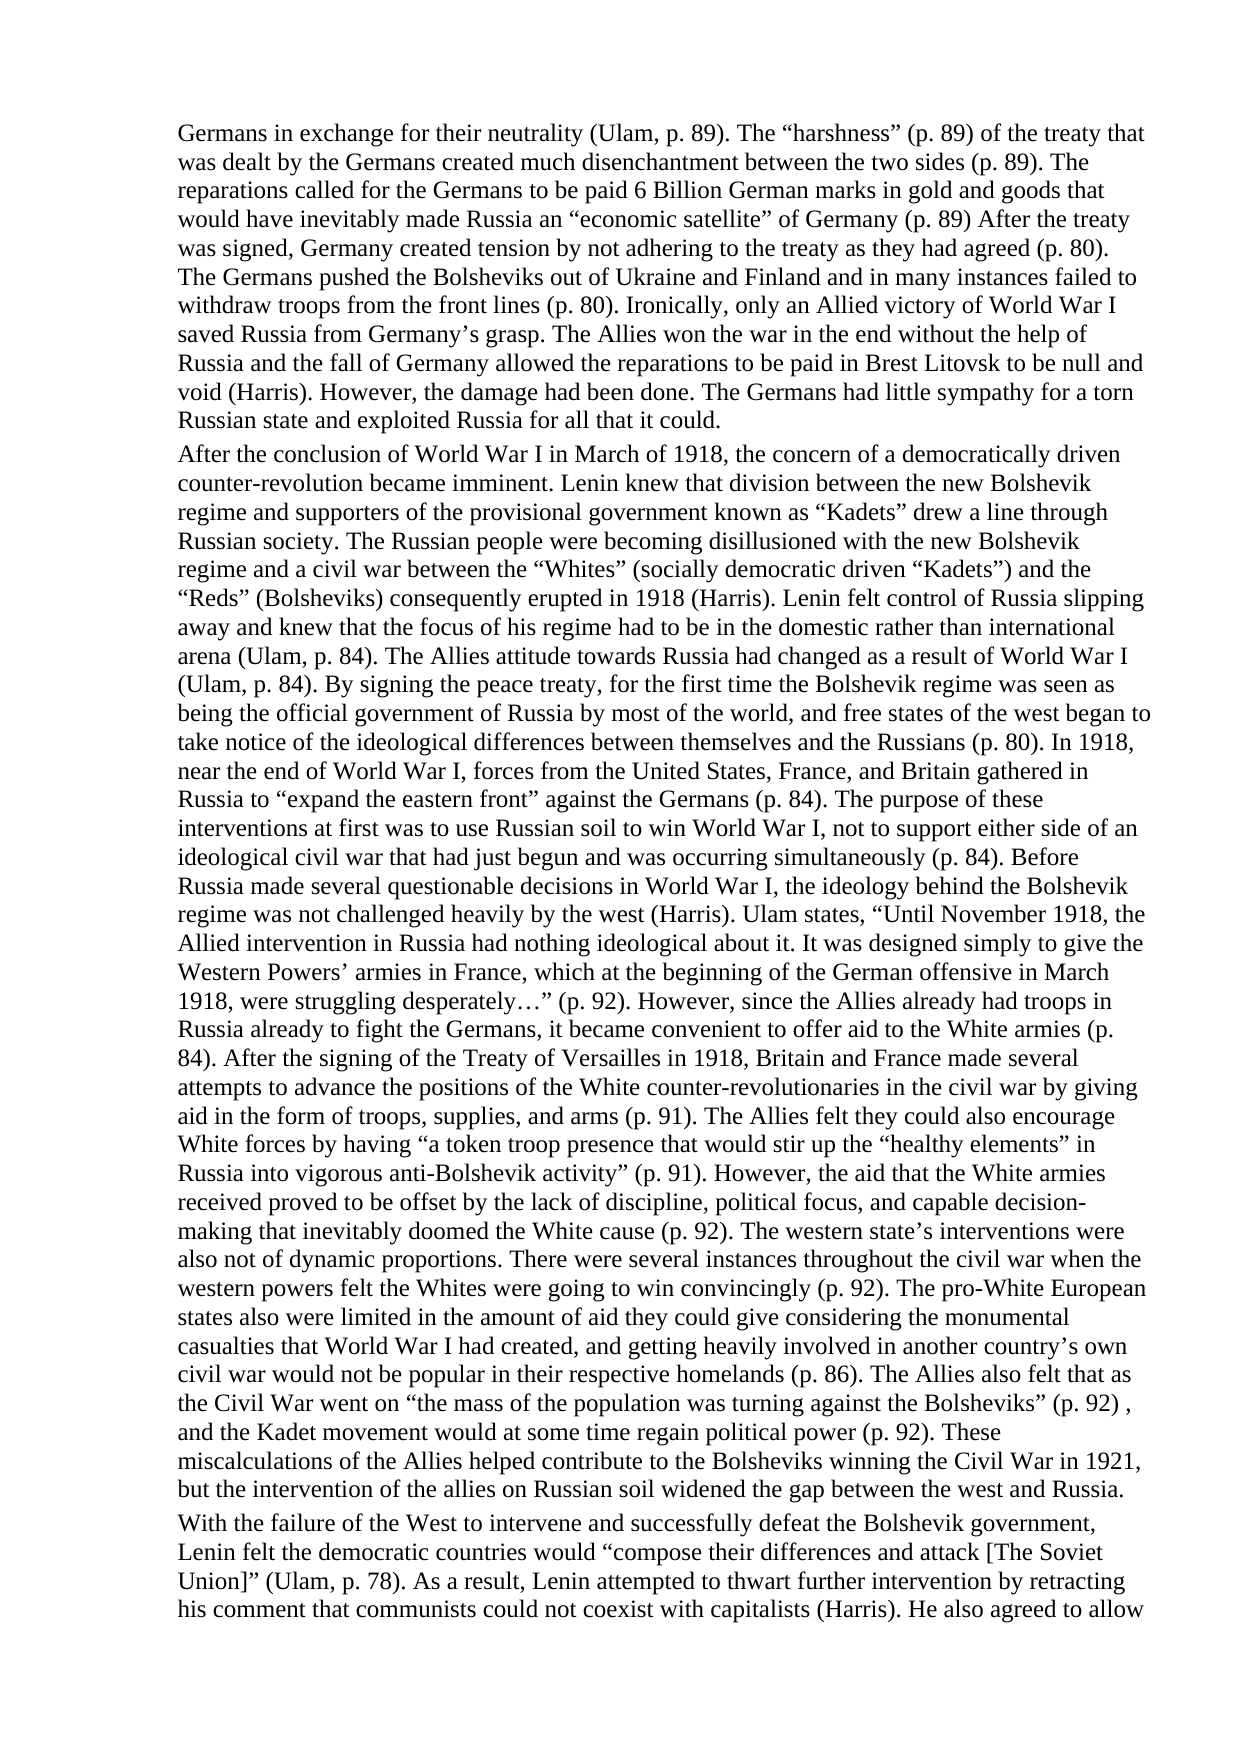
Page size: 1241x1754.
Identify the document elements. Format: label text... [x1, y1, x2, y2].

text After the conclusion of World War I in March of 1918, the concern of a democratically driven counter-revolution became imminent. Lenin knew that division between the new Bolshevik regime and supporters of the provisional government known as “Kadets” drew a line through Russian society. The Russian people were becoming disillusioned with the new Bolshevik regime and a civil war between the “Whites” (socially democratic driven “Kadets”) and the “Reds” (Bolsheviks) consequently erupted in 1918 (Harris). Lenin felt control of Russia slipping away and knew that the focus of his regime had to be in the domestic rather than international arena (Ulam, p. 84). The Allies attitude towards Russia had changed as a result of World War I (Ulam, p. 84). By signing the peace treaty, for the first time the Bolshevik regime was seen as being the official government of Russia by most of the world, and free states of the west began to take notice of the ideological differences between themselves and the Russians (p. 80). In 1918, near the end of World War I, forces from the United States, France, and Britain gathered in Russia to “expand the eastern front” against the Germans (p. 84). The purpose of these interventions at first was to use Russian soil to win World War I, not to support either side of an ideological civil war that had just begun and was occurring simultaneously (p. 84). Before Russia made several questionable decisions in World War I, the ideology behind the Bolshevik regime was not challenged heavily by the west (Harris). Ulam states, “Until November 1918, the Allied intervention in Russia had nothing ideological about it. It was designed simply to give the Western Powers’ armies in France, which at the beginning of the German offensive in March 1918, were struggling desperately…” (p. 92). However, since the Allies already had troops in Russia already to fight the Germans, it became convenient to offer aid to the White armies (p. 84). After the signing of the Treaty of Versailles in 1918, Britain and France made several attempts to advance the positions of the White counter-revolutionaries in the civil war by giving aid in the form of troops, supplies, and arms (p. 91). The Allies felt they could also encourage White forces by having “a token troop presence that would stir up the “healthy elements” in Russia into vigorous anti-Bolshevik activity” (p. 91). However, the aid that the White armies received proved to be offset by the lack of discipline, political focus, and capable decision-making that inevitably doomed the White cause (p. 92). The western state’s interventions were also not of dynamic proportions. There were several instances throughout the civil war when the western powers felt the Whites were going to win convincingly (p. 92). The pro-White European states also were limited in the amount of aid they could give considering the monumental casualties that World War I had created, and getting heavily involved in another country’s own civil war would not be popular in their respective homelands (p. 86). The Allies also felt that as the Civil War went on “the mass of the population was turning against the Bolsheviks” (p. 92) , and the Kadet movement would at some time regain political power (p. 92). These miscalculations of the Allies helped contribute to the Bolsheviks winning the Civil War in 1921, but the intervention of the allies on Russian soil widened the gap between the west and Russia. [177, 439, 1152, 1503]
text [177, 1508, 1152, 1623]
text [177, 118, 1152, 434]
